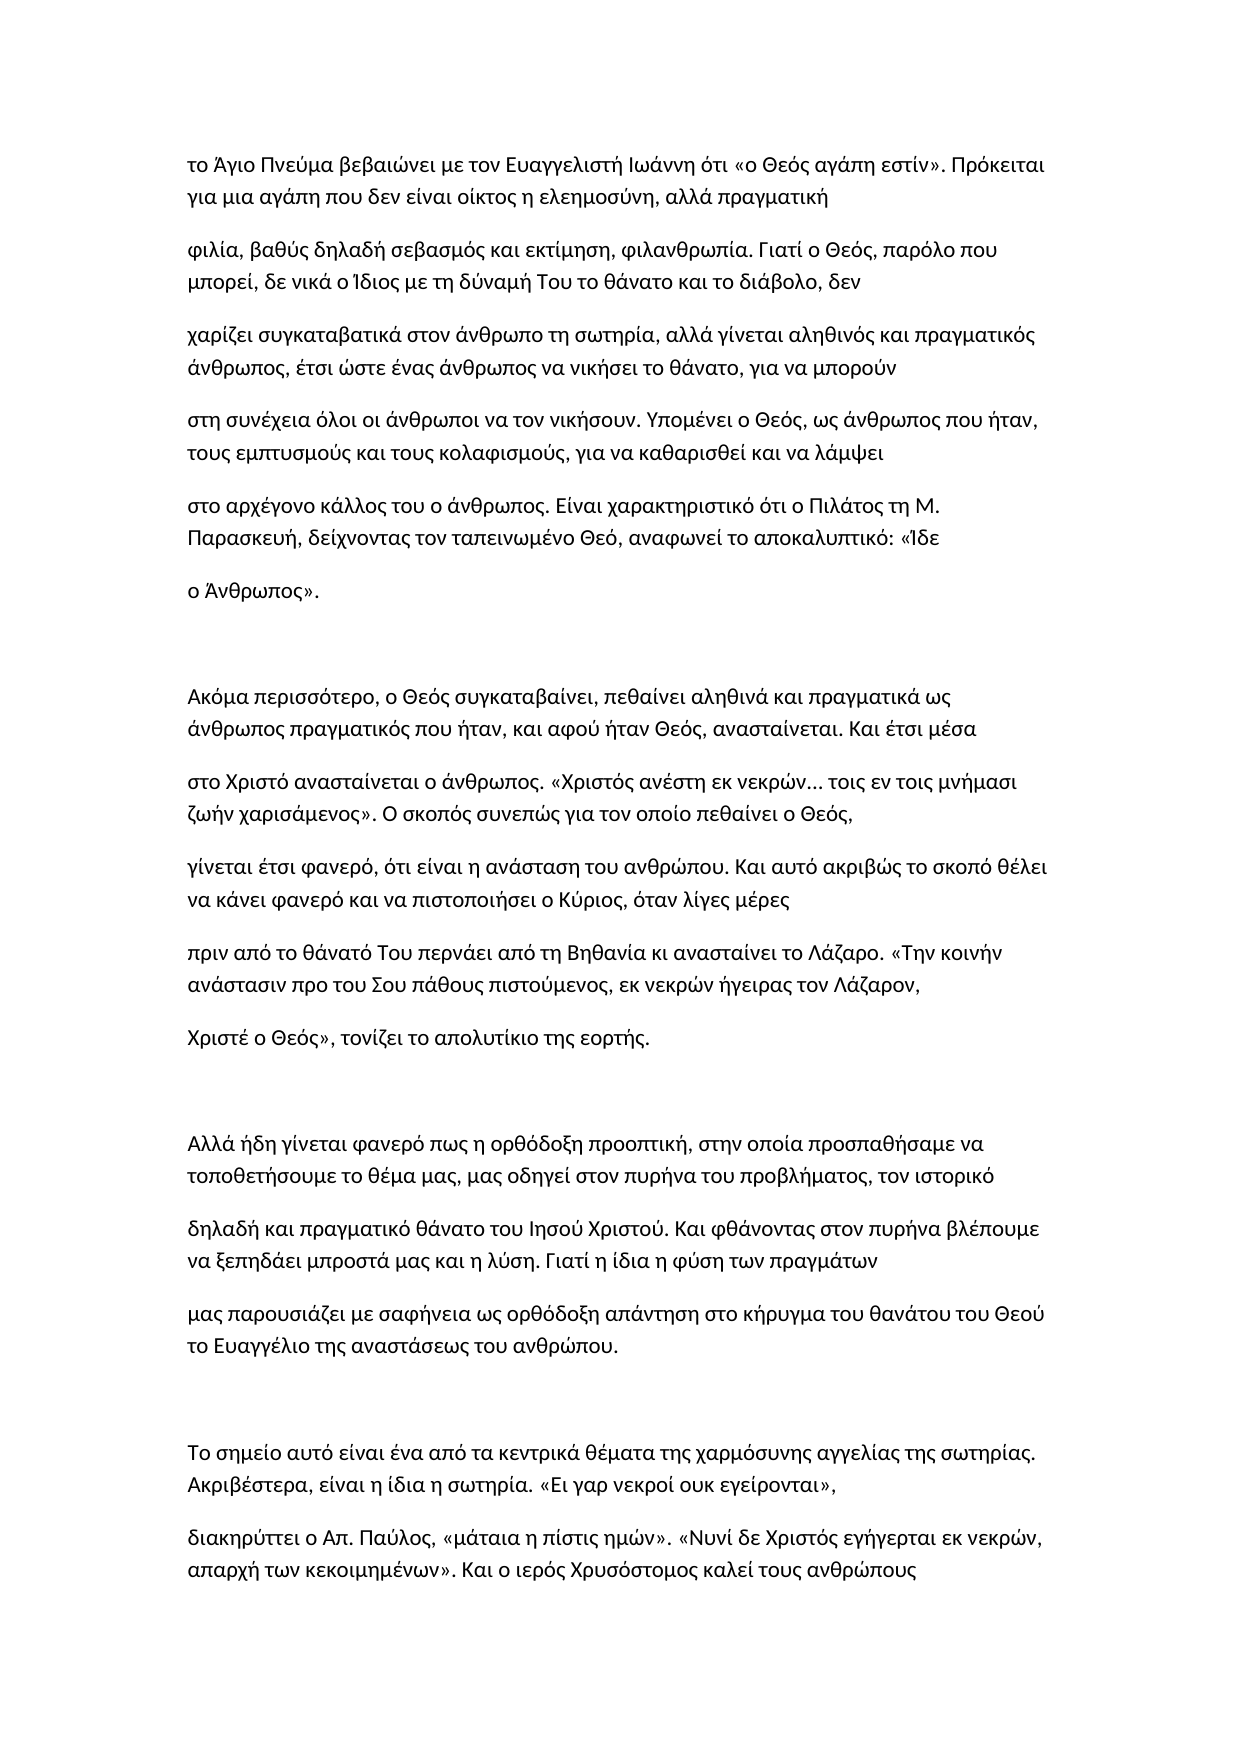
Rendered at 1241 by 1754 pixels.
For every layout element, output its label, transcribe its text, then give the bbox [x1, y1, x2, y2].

text στη συνέχεια όλοι οι άνθρωποι να τον νικήσουν. Υπομένει ο Θεός, ως άνθρωπος που ήταν, τους εμπτυσμούς και τους κολαφισμούς, για να καθαρισθεί και να λάμψει [187, 406, 1053, 466]
text δηλαδή και πραγματικό θάνατο του Ιησού Χριστού. Και φθάνοντας στον πυρήνα βλέπουμε να ξεπηδάει μπροστά μας και η λύση. Γιατί η ίδια η φύση των πραγμάτων [187, 1214, 1053, 1274]
text Αλλά ήδη γίνεται φανερό πως η ορθόδοξη προοπτική, στην οποία προσπαθήσαμε να τοποθετήσουμε το θέμα μας, μας οδηγεί στον πυρήνα του προβλήματος, τον ιστορικό [187, 1129, 1053, 1189]
text φιλία, βαθύς δηλαδή σεβασμός και εκτίμηση, φιλανθρωπία. Γιατί ο Θεός, παρόλο που μπορεί, δε νικά ο Ίδιος με τη δύναμή Του το θάνατο και το διάβολο, δεν [187, 235, 1053, 295]
text Ακόμα περισσότερο, ο Θεός συγκαταβαίνει, πεθαίνει αληθινά και πραγματικά ως άνθρωπος πραγματικός που ήταν, και αφού ήταν Θεός, ανασταίνεται. Και έτσι μέσα [187, 682, 1053, 742]
text γίνεται έτσι φανερό, ότι είναι η ανάσταση του ανθρώπου. Και αυτό ακριβώς το σκοπό θέλει να κάνει φανερό και να πιστοποιήσει ο Κύριος, όταν λίγες μέρες [187, 852, 1053, 913]
text πριν από το θάνατό Του περνάει από τη Βηθανία κι ανασταίνει το Λάζαρο. «Την κοινήν ανάστασιν προ του Σου πάθους πιστούμενος, εκ νεκρών ήγειρας τον Λάζαρον, [187, 938, 1053, 998]
text Το σημείο αυτό είναι ένα από τα κεντρικά θέματα της χαρμόσυνης αγγελίας της σωτηρίας. Ακριβέστερα, είναι η ίδια η σωτηρία. «Ει γαρ νεκροί ουκ εγείρονται», [187, 1438, 1053, 1498]
text στο αρχέγονο κάλλος του ο άνθρωπος. Είναι χαρακτηριστικό ότι ο Πιλάτος τη Μ. Παρασκευή, δείχνοντας τον ταπεινωμένο Θεό, αναφωνεί το αποκαλυπτικό: «Ίδε [187, 491, 1053, 551]
text διακηρύττει ο Απ. Παύλος, «μάταια η πίστις ημών». «Νυνί δε Χριστός εγήγερται εκ νεκρών, απαρχή των κεκοιμημένων». Και ο ιερός Χρυσόστομος καλεί τους ανθρώπους [187, 1523, 1053, 1583]
text χαρίζει συγκαταβατικά στον άνθρωπο τη σωτηρία, αλλά γίνεται αληθινός και πραγματικός άνθρωπος, έτσι ώστε ένας άνθρωπος να νικήσει το θάνατο, για να μπορούν [187, 320, 1053, 381]
text το Άγιο Πνεύμα βεβαιώνει με τον Ευαγγελιστή Ιωάννη ότι «ο Θεός αγάπη εστίν». Πρόκειται για μια αγάπη που δεν είναι οίκτος η ελεημοσύνη, αλλά πραγματική [187, 150, 1053, 210]
text στο Χριστό ανασταίνεται ο άνθρωπος. «Χριστός ανέστη εκ νεκρών... τοις εν τοις μνήμασι ζωήν χαρισάμενος». Ο σκοπός συνεπώς για τον οποίο πεθαίνει ο Θεός, [187, 767, 1053, 827]
text ο Άνθρωπος». [187, 576, 1053, 604]
text Χριστέ ο Θεός», τονίζει το απολυτίκιο της εορτής. [187, 1023, 1053, 1051]
text μας παρουσιάζει με σαφήνεια ως ορθόδοξη απάντηση στο κήρυγμα του θανάτου του Θεού το Ευαγγέλιο της αναστάσεως του ανθρώπου. [187, 1299, 1053, 1359]
